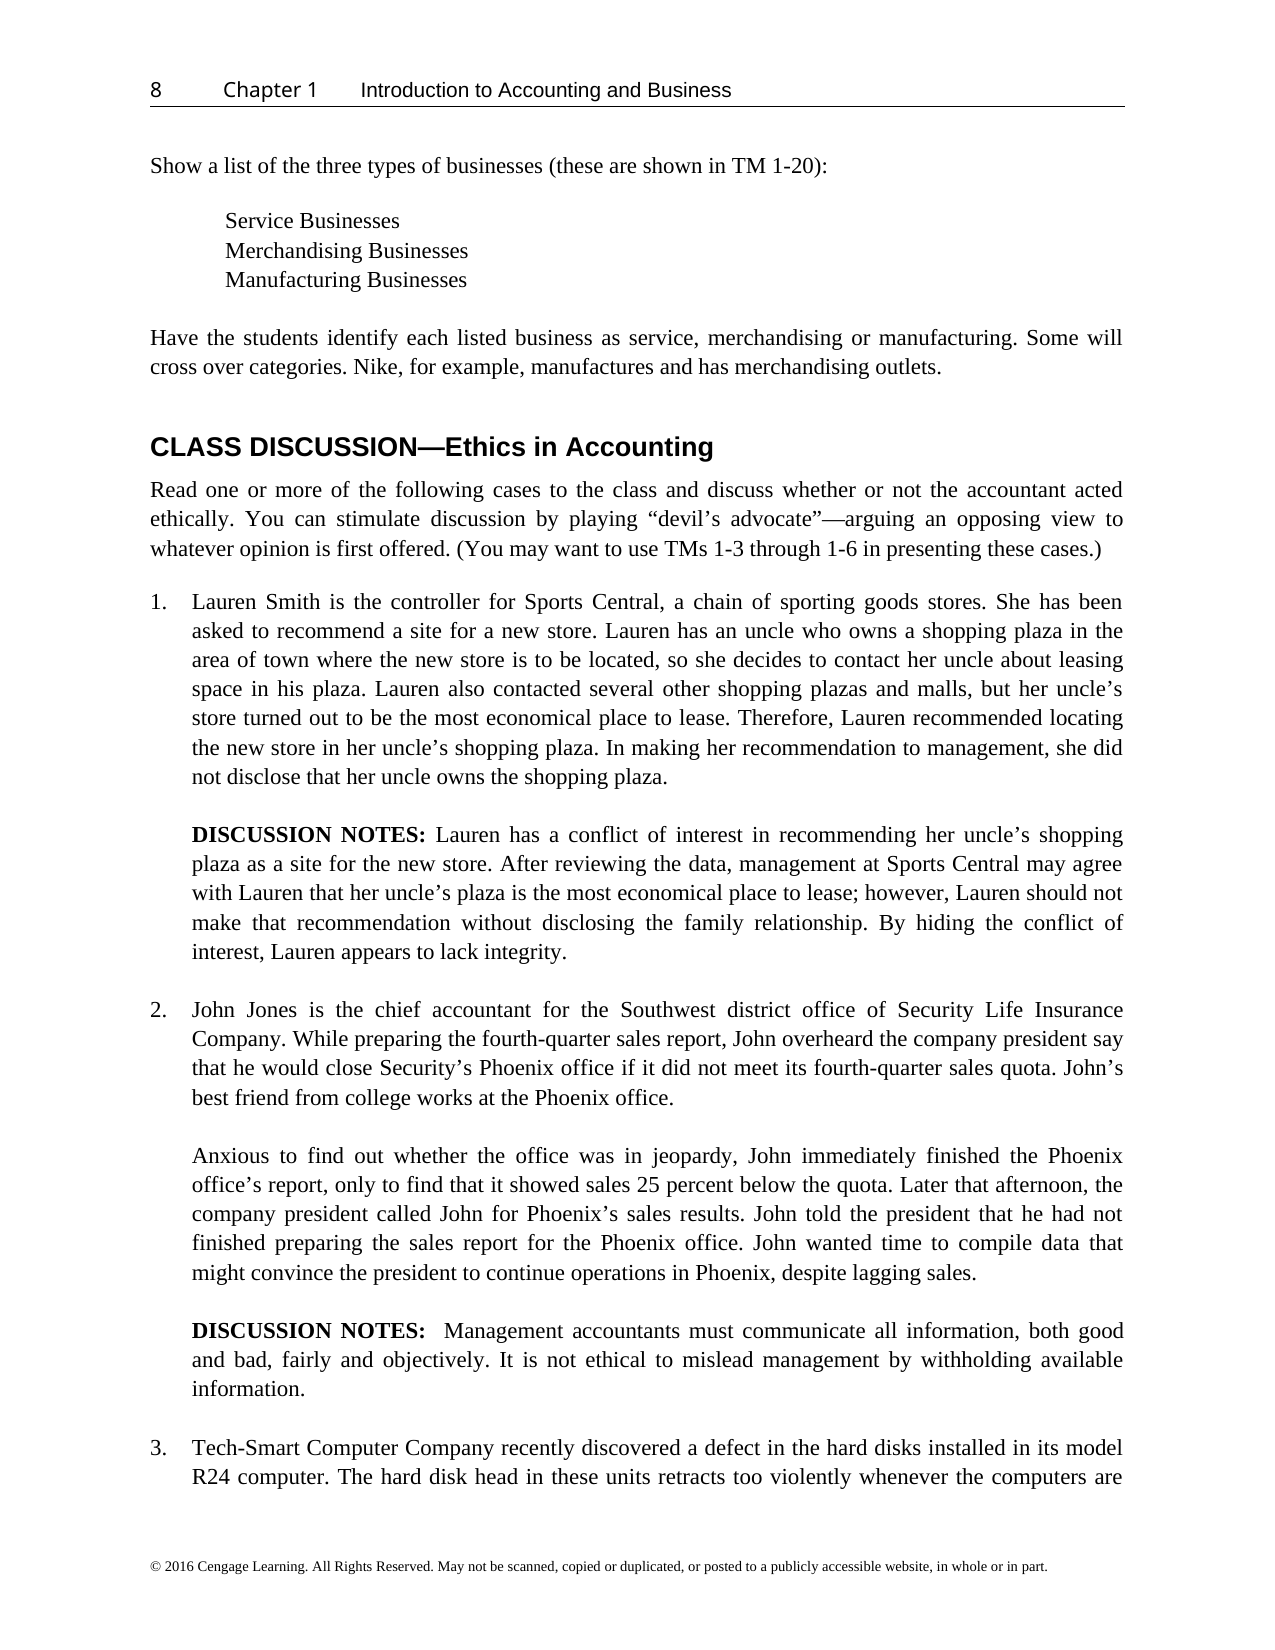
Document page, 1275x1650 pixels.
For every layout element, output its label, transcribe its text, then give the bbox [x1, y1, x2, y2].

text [150, 1432, 1125, 1490]
text CLASS DISCUSSION—Ethics in Accounting [150, 431, 1125, 462]
text Have the students identify each listed business as service, merchandising or manufacturing. Some will cross over categories. Nike, for example, manufactures and has merchandising outlets. [150, 322, 1125, 381]
text 1. Lauren Smith is the controller for Sports Central, a chain of sporting goods stores. She has been asked to recommend a site for a new store. Lauren has an uncle who owns a shopping plaza in the area of town where the new store is to be located, so she decides to contact her uncle about leasing space in his plaza. Lauren also contacted several other shopping plazas and malls, but her uncle’s store turned out to be the most economical place to lease. Therefore, Lauren recommended locating the new store in her uncle’s shopping plaza. In making her recommendation to management, she did not disclose that her uncle owns the shopping plaza. [150, 586, 1125, 790]
text Show a list of the three types of businesses (these are shown in TM 1-20): [150, 150, 1125, 179]
text Manufacturing Businesses [150, 264, 1125, 293]
text Read one or more of the following cases to the class and discuss whether or not the accountant acted ethically. You can stimulate discussion by playing “devil’s advocate”—arguing an opposing view to whatever opinion is first offered. (You may want to use TMs 1-3 through 1-6 in presenting these cases.) [150, 474, 1125, 562]
text Service Businesses [150, 206, 1125, 235]
text Merchandising Businesses [150, 235, 1125, 264]
text DISCUSSION NOTES: Management accountants must communicate all information, both good and bad, fairly and objectively. It is not ethical to mislead management by withholding available information. [150, 1315, 1125, 1402]
text Anxious to find out whether the office was in jeopardy, John immediately finished the office’s report, only to find that it showed sales 25 percent below the quota. Later that afternoon, the company president called John for ’s sales results. John told the president that he had not finished preparing the sales report for the office. John wanted time to compile data that might convince the president to continue operations in , despite lagging sales. [150, 1140, 1125, 1286]
text 2. John Jones is the chief accountant for the Southwest district office of Security Life Insurance Company. While preparing the fourth-quarter sales report, John overheard the company president say that he would close Security’s office if it did not meet its fourth-quarter sales quota. John’s best friend from college works at the office. [150, 994, 1125, 1111]
text DISCUSSION NOTES: Lauren has a conflict of interest in recommending her uncle’s shopping plaza as a site for the new store. After reviewing the data, management at Sports Central may agree with Lauren that her uncle’s plaza is the most economical place to lease; however, Lauren should not make that recommendation without disclosing the family relationship. By hiding the conflict of interest, Lauren appears to lack integrity. [150, 819, 1125, 965]
